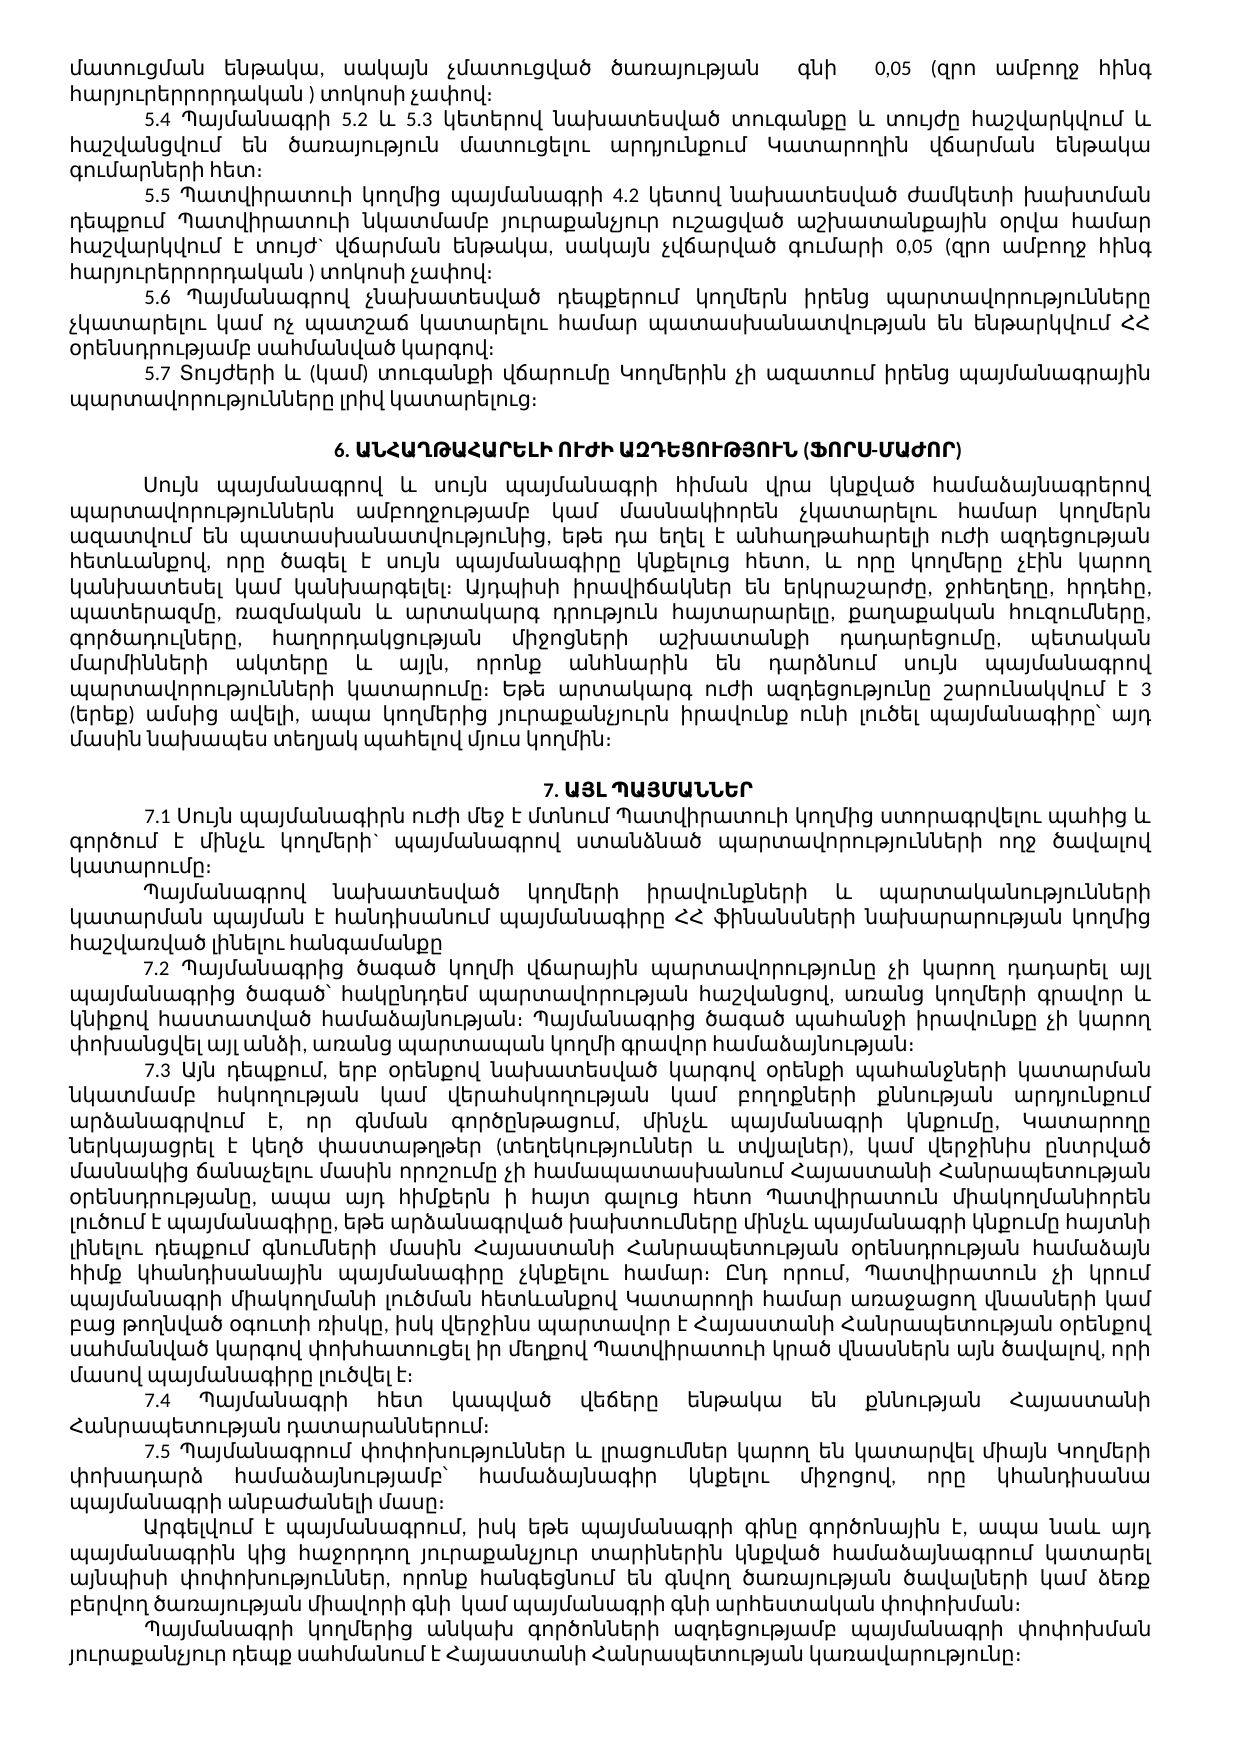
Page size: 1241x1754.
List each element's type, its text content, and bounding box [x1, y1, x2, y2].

text 5.4 Պայմանագրի 5.2 և 5.3 կետերով նախատեսված տուգանքը և տույժը հաշվարկվում և հաշվանցվում են ծառայություն մատուցելու արդյունքում Կատարողին վճարման ենթակա գումարների հետ։ [69, 106, 1152, 183]
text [69, 56, 1152, 106]
text 7.3 Այն դեպքում, երբ օրենքով նախատեսված կարգով օրենքի պահանջների կատարման նկատմամբ հսկողության կամ վերահսկողության կամ բողոքների քննության արդյունքում արձանագրվում է, որ գնման գործընթացում, մինչև պայմանագրի կնքումը, Կատարողը ներկայացրել է կեղծ փաստաթղթեր (տեղեկություններ և տվյալներ), կամ վերջինիս ընտրված մասնակից ճանաչելու մասին որոշումը չի համապատասխանում Հայաստանի Հանրապետության օրենսդրությանը, ապա այդ հիմքերն ի հայտ գալուց հետո Պատվիրատուն միակողմանիորեն լուծում է պայմանագիրը, եթե արձանագրված խախտումները մինչև պայմանագրի կնքումը հայտնի լինելու դեպքում գնումների մասին Հայաստանի Հանրապետության օրենսդրության համաձայն հիմք կհանդիսանային պայմանագիրը չկնքելու համար։ Ընդ որում, Պատվիրատուն չի կրում պայմանագրի միակողմանի լուծման հետևանքով Կատարողի համար առաջացող վնասների կամ բաց թողնված օգուտի ռիսկը, իսկ վերջինս պարտավոր է Հայաստանի Հանրապետության օրենքով սահմանված կարգով փոխհատուցել իր մեղքով Պատվիրատուի կրած վնասներն այն ծավալով, որի մասով պայմանագիրը լուծվել է։ [69, 1057, 1152, 1387]
text Պայմանագրով նախատեսված կողմերի իրավունքների և պարտականությունների կատարման պայման է հանդիսանում պայմանագիրը ՀՀ ֆինանսների նախարարության կողմից հաշվառված լինելու հանգամանքը [69, 879, 1152, 955]
text 7.4 Պայմանագրի հետ կապված վեճերը ենթակա են քննության Հայաստանի Հանրապետության դատարաններում։ [69, 1387, 1152, 1438]
text 7.5 Պայմանագրում փոփոխություններ և լրացումներ կարող են կատարվել միայն Կողմերի փոխադարձ համաձայնությամբ՝ համաձայնագիր կնքելու միջոցով, որը կհանդիսանա պայմանագրի անբաժանելի մասը։ [69, 1438, 1152, 1514]
text Պայմանագրի կողմերից անկախ գործոնների ազդեցությամբ պայմանագրի փոփոխման յուրաքանչյուր դեպք սահմանում է Հայաստանի Հանրապետության կառավարությունը։ [69, 1616, 1152, 1667]
text Սույն պայմանագրով և սույն պայմանագրի հիման վրա կնքված համաձայնագրերով պարտավորություններն ամբողջությամբ կամ մասնակիորեն չկատարելու համար կողմերն ազատվում են պատասխանատվությունից, եթե դա եղել է անհաղթահարելի ուժի ազդեցության հետևանքով, որը ծագել է սույն պայմանագիրը կնքելուց հետո, և որը կողմերը չէին կարող կանխատեսել կամ կանխարգելել։ Այդպիսի իրավիճակներ են երկրաշարժը, ջրհեղեղը, հրդեհը, պատերազմը, ռազմական և արտակարգ դրություն հայտարարելը, քաղաքական հուզումները, գործադուլները, հաղորդակցության միջոցների աշխատանքի դադարեցումը, պետական մարմինների ակտերը և այլն, որոնք անհնարին են դարձնում սույն պայմանագրով պարտավորությունների կատարումը։ Եթե արտակարգ ուժի ազդեցությունը շարունակվում է 3 (երեք) ամսից ավելի, ապա կողմերից յուրաքանչյուրն իրավունք ունի լուծել պայմանագիրը՝ այդ մասին նախապես տեղյակ պահելով մյուս կողմին։ [69, 472, 1152, 752]
text 5.7 Տույժերի և (կամ) տուգանքի վճարումը Կողմերին չի ազատում իրենց պայմանագրային պարտավորությունները լրիվ կատարելուց։ [69, 361, 1152, 411]
text 7.2 Պայմանագրից ծագած կողմի վճարային պարտավորությունը չի կարող դադարել այլ պայմանագրից ծագած՝ հակընդդեմ պարտավորության հաշվանցով, առանց կողմերի գրավոր և կնիքով հաստատված համաձայնության։ Պայմանագրից ծագած պահանջի իրավունքը չի կարող փոխանցվել այլ անձի, առանց պարտապան կողմի գրավոր համաձայնության։ [69, 955, 1152, 1057]
text 5.5 Պատվիրատուի կողմից պայմանագրի 4.2 կետով նախատեսված ժամկետի խախտման դեպքում Պատվիրատուի նկատմամբ յուրաքանչյուր ուշացված աշխատանքային օրվա համար հաշվարկվում է տույժ` վճարման ենթակա, սակայն չվճարված գումարի 0,05 (զրո ամբողջ հինգ հարյուրերրորդական ) տոկոսի չափով։ [69, 183, 1152, 284]
text 7.1 Սույն պայմանագիրն ուժի մեջ է մտնում Պատվիրատուի կողմից ստորագրվելու պահից և գործում է մինչև կողմերի` պայմանագրով ստանձնած պարտավորությունների ողջ ծավալով կատարումը։ [69, 803, 1152, 879]
text Արգելվում է պայմանագրում, իսկ եթե պայմանագրի գինը գործոնային է, ապա նաև այդ պայմանագրին կից հաջորդող յուրաքանչյուր տարիներին կնքված համաձայնագրում կատարել այնպիսի փոփոխություններ, որոնք հանգեցնում են գնվող ծառայության ծավալների կամ ձեռք բերվող ծառայության միավորի գնի կամ պայմանագրի գնի արհեստական փոփոխման։ [69, 1514, 1152, 1616]
text 6. ԱՆՀԱՂԹԱՀԱՐԵԼԻ ՈՒԺԻ ԱԶԴԵՑՈՒԹՅՈՒՆ (ՖՈՐՍ-ՄԱԺՈՐ) [69, 437, 1152, 462]
text 7. ԱՅԼ ՊԱՅՄԱՆՆԵՐ [69, 777, 1152, 803]
text 5.6 Պայմանագրով չնախատեսված դեպքերում կողմերն իրենց պարտավորությունները չկատարելու կամ ոչ պատշաճ կատարելու համար պատասխանատվության են ենթարկվում ՀՀ օրենսդրությամբ սահմանված կարգով։ [69, 284, 1152, 361]
